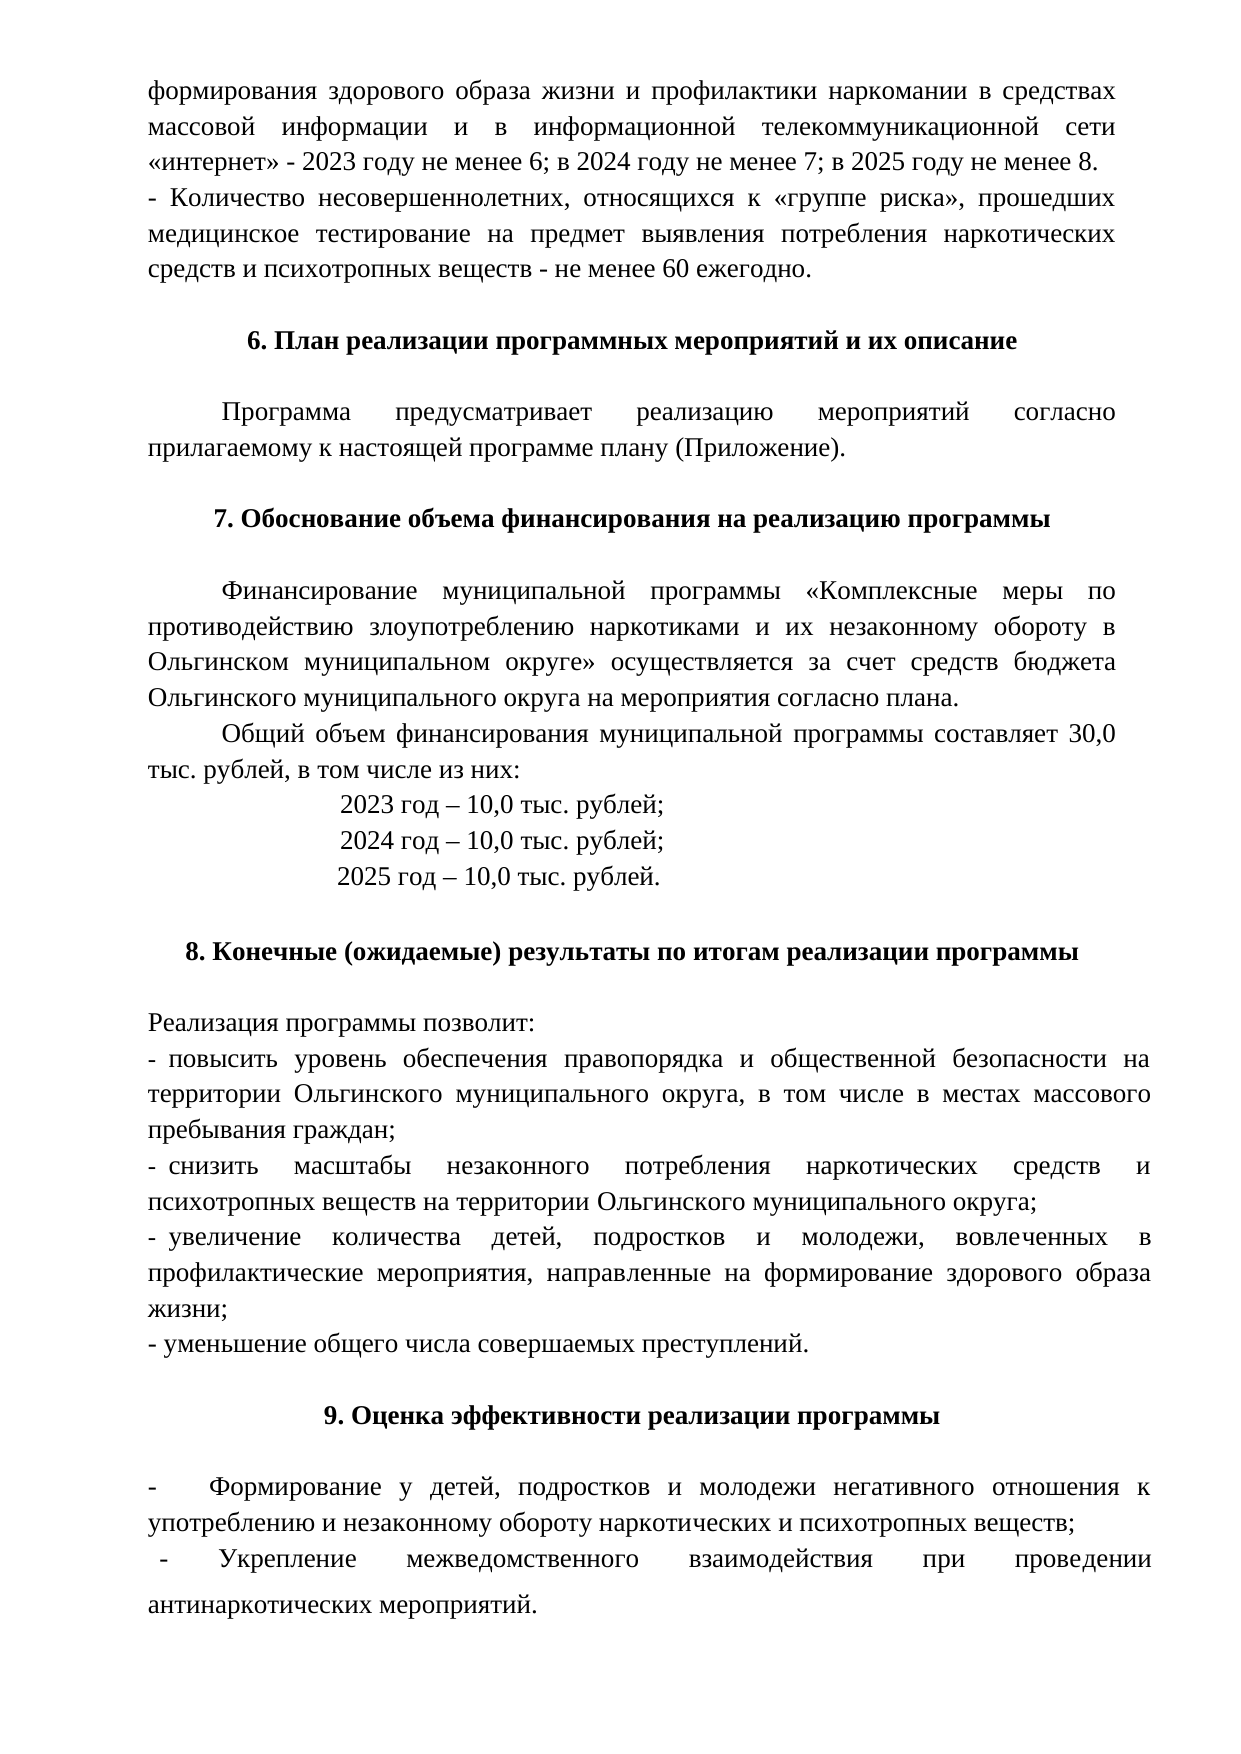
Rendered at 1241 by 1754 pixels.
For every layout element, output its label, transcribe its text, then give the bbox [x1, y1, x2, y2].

text Общий объем финансирования муниципальной программы составляет 30,0 тыс. рублей, в том числе из них: [148, 717, 1117, 784]
text 9. Оценка эффективности реализации программы [148, 1399, 1117, 1430]
list повысить уровень обеспечения правопорядка и общественной безопасности на территории Ольгинского муниципального округа, в том числе в местах массового пребывания граждан; [148, 1042, 1152, 1144]
text 6. План реализации программных мероприятий и их описание [148, 324, 1117, 355]
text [148, 74, 1117, 176]
text Реализация программы позволит: [148, 1006, 1152, 1037]
text Программа предусматривает реализацию мероприятий согласно прилагаемому к настоящей программе плану (Приложение). [148, 395, 1117, 462]
list снизить масштабы незаконного потребления наркотических средств и психотропных веществ на территории Ольгинского муниципального округа; [148, 1149, 1152, 1216]
text - Укрепление межведомственного взаимодействия при проведении антинаркотических мероприятий. [148, 1542, 1152, 1620]
text - Количество несовершеннолетних, относящихся к «группе риска», прошедших медицинское тестирование на предмет выявления потребления наркотических средств и психотропных веществ - не менее 60 ежегодно. [148, 181, 1117, 284]
text Финансирование муниципальной программы «Комплексные меры по противодействию злоупотреблению наркотиками и их незаконному обороту в Ольгинском муниципальном округе» осуществляется за счет средств бюджета Ольгинского муниципального округа на мероприятия согласно плана. [148, 574, 1117, 712]
text 8. Конечные (ожидаемые) результаты по итогам реализации программы [148, 934, 1117, 966]
text 2025 год – 10,0 тыс. рублей. [148, 860, 1117, 929]
text - уменьшение общего числа совершаемых преступлений. [148, 1328, 1117, 1359]
list увеличение количества детей, подростков и молодежи, вовлеченных в профилактические мероприятия, направленные на формирование здорового образа жизни; [148, 1220, 1152, 1323]
text 7. Обоснование объема финансирования на реализацию программы [148, 503, 1117, 534]
text 2023 год – 10,0 тыс. рублей; 2024 год – 10,0 тыс. рублей; [340, 788, 1117, 855]
text - Формирование у детей, подростков и молодежи негативного отношения к употреблению и незаконному обороту наркотических и психотропных веществ; [148, 1471, 1152, 1537]
